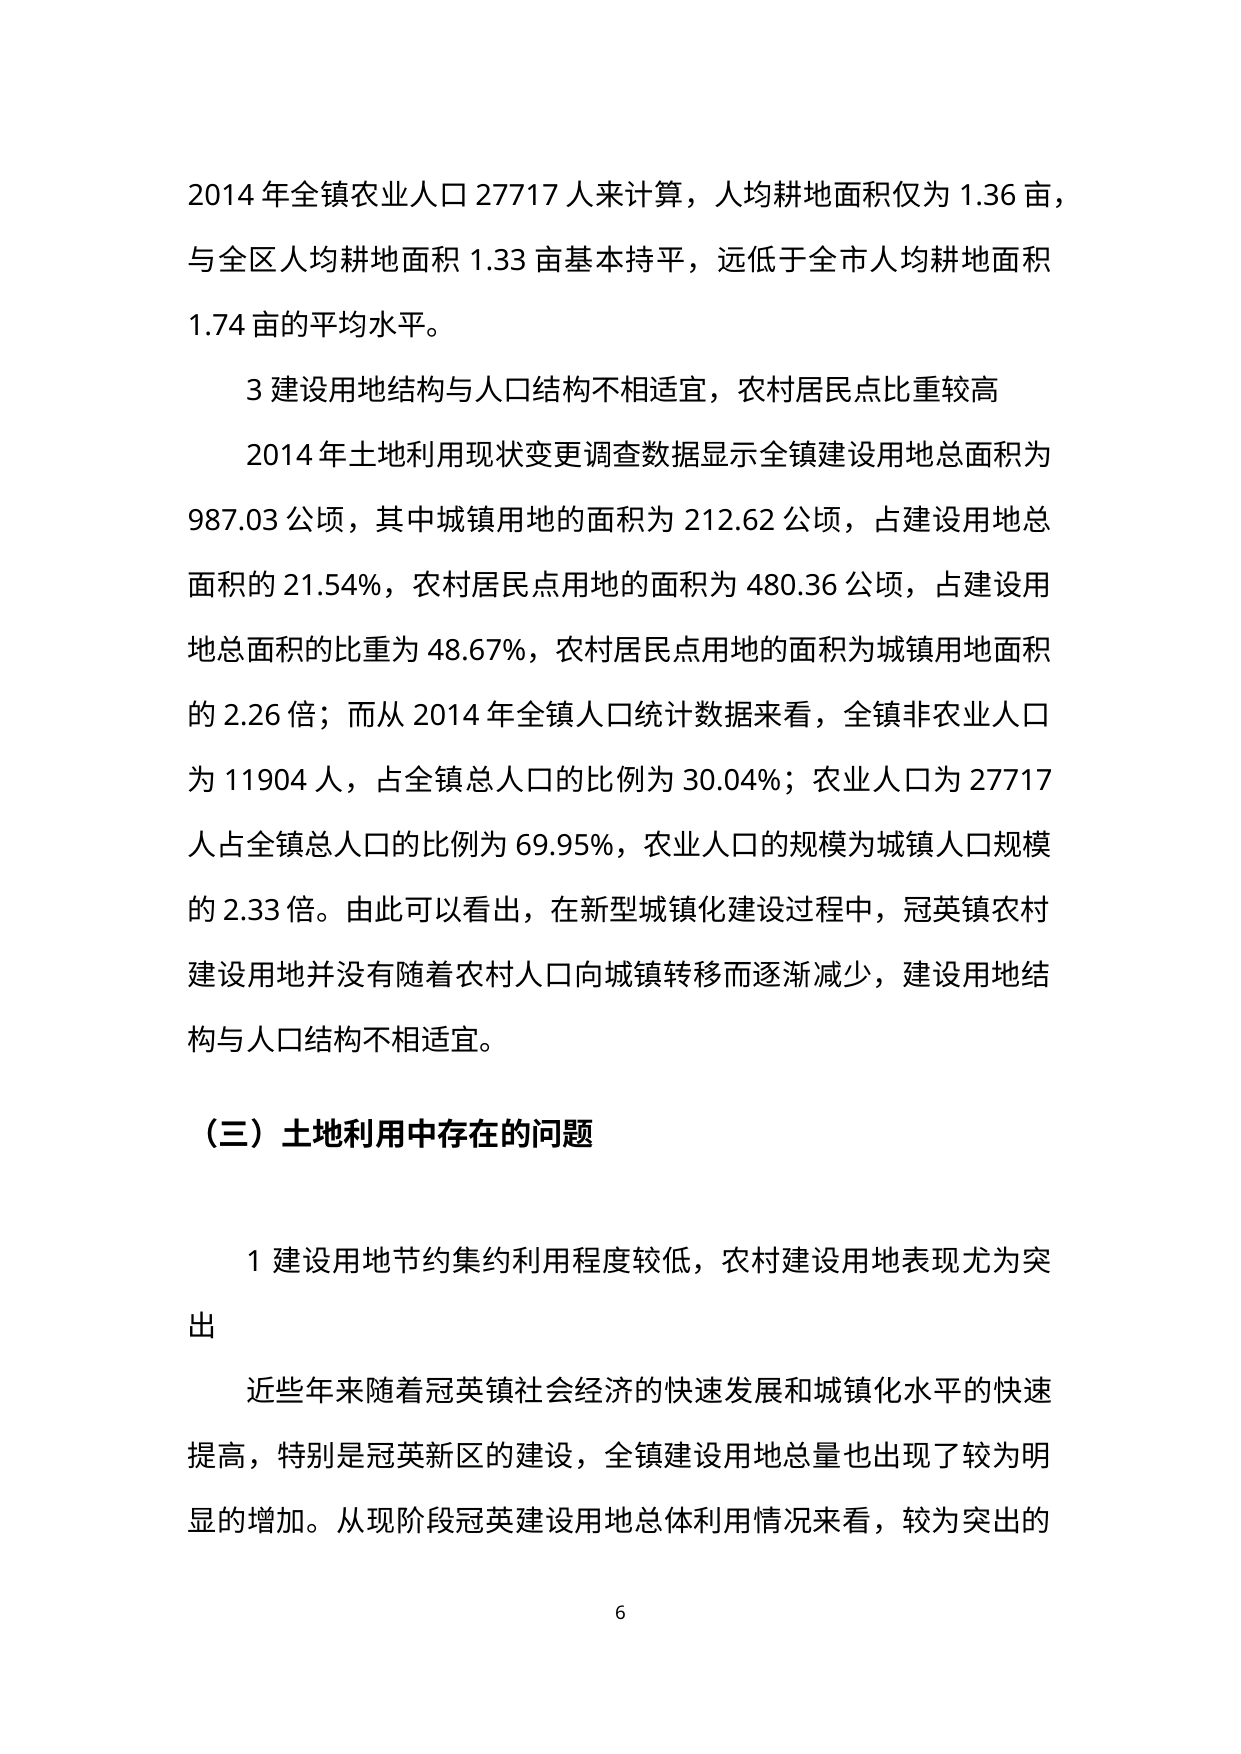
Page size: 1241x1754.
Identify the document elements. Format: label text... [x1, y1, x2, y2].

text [187, 160, 1053, 355]
text 3 建设用地结构与人口结构不相适宜，农村居民点比重较高 [187, 355, 1053, 420]
text 1 建设用地节约集约利用程度较低，农村建设用地表现尤为突出 [187, 1226, 1053, 1356]
subtitle （三）土地利用中存在的问题 [187, 1099, 1053, 1164]
text 2014年土地利用现状变更调查数据显示全镇建设用地总面积为987.03公顷，其中城镇用地的面积为212.62公顷，占建设用地总面积的21.54%，农村居民点用地的面积为480.36公顷，占建设用地总面积的比重为48.67%，农村居民点用地的面积为城镇用地面积的2.26倍；而从2014年全镇人口统计数据来看，全镇非农业人口为11904人，占全镇总人口的比例为30.04%；农业人口为27717人占全镇总人口的比例为69.95%，农业人口的规模为城镇人口规模的2.33倍。由此可以看出，在新型城镇化建设过程中，冠英镇农村建设用地并没有随着农村人口向城镇转移而逐渐减少，建设用地结构与人口结构不相适宜。 [187, 420, 1053, 1070]
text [187, 1356, 1053, 1551]
